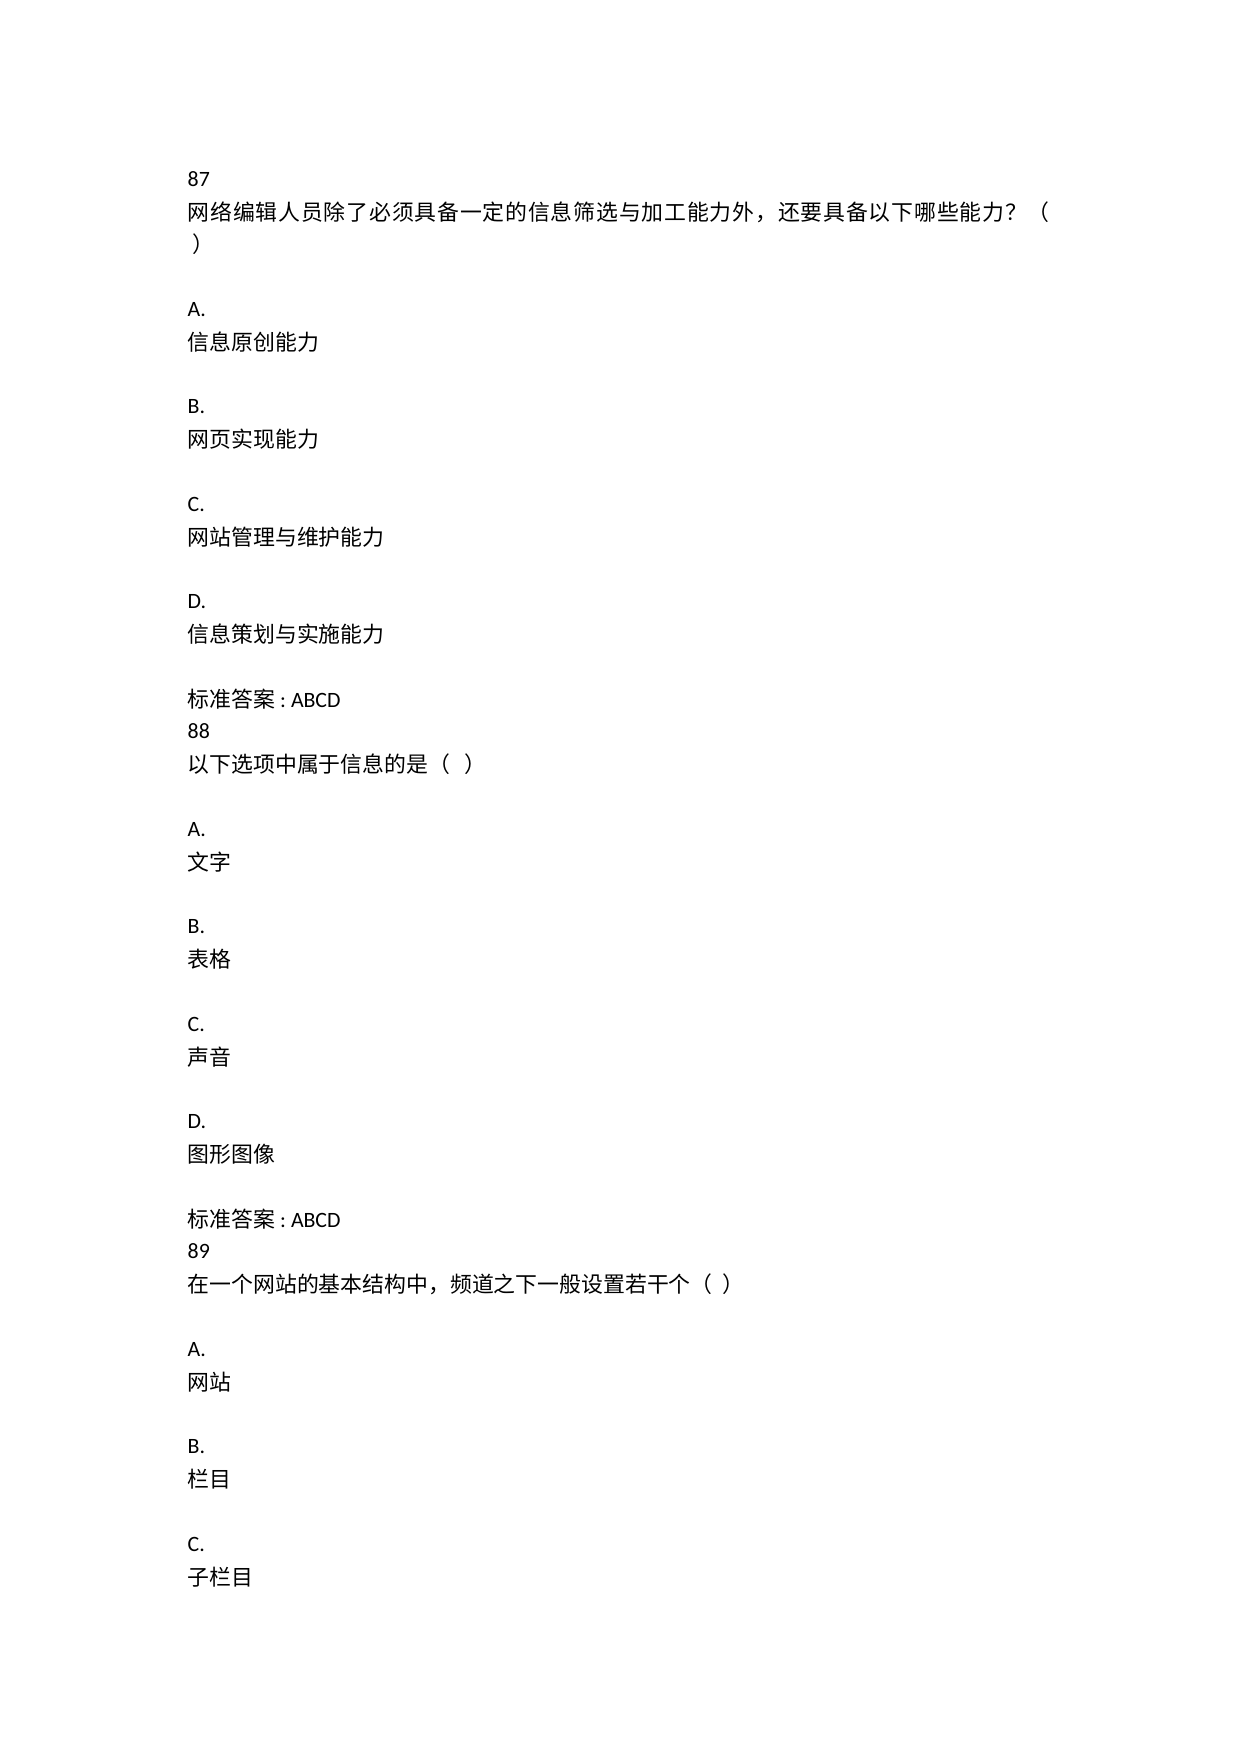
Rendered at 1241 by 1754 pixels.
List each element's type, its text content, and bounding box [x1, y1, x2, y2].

text 子栏目 [187, 1559, 1053, 1592]
text A. [187, 292, 1053, 324]
text A. [187, 812, 1053, 844]
text 87 [187, 162, 1053, 194]
text 89 [187, 1234, 1053, 1267]
text B. [187, 909, 1053, 942]
text A. [187, 1332, 1053, 1364]
text 信息原创能力 [187, 324, 1053, 357]
text 网页实现能力 [187, 422, 1053, 454]
text C. [187, 1527, 1053, 1559]
text 信息策划与实施能力 [187, 617, 1053, 649]
text 以下选项中属于信息的是（ ） [187, 747, 1053, 779]
text 网站 [187, 1364, 1053, 1397]
text 网络编辑人员除了必须具备一定的信息筛选与加工能力外，还要具备以下哪些能力？（ ） [187, 194, 1053, 259]
text B. [187, 1429, 1053, 1462]
text 网站管理与维护能力 [187, 519, 1053, 552]
text C. [187, 1007, 1053, 1039]
text 88 [187, 714, 1053, 747]
text D. [187, 1104, 1053, 1137]
text 声音 [187, 1039, 1053, 1072]
text 标准答案 : ABCD [187, 682, 1053, 714]
text 文字 [187, 844, 1053, 877]
text D. [187, 584, 1053, 617]
text 图形图像 [187, 1137, 1053, 1169]
text 在一个网站的基本结构中，频道之下一般设置若干个（ ） [187, 1267, 1053, 1299]
text B. [187, 389, 1053, 422]
text C. [187, 487, 1053, 519]
text 表格 [187, 942, 1053, 974]
text 栏目 [187, 1462, 1053, 1494]
text 标准答案 : ABCD [187, 1202, 1053, 1234]
